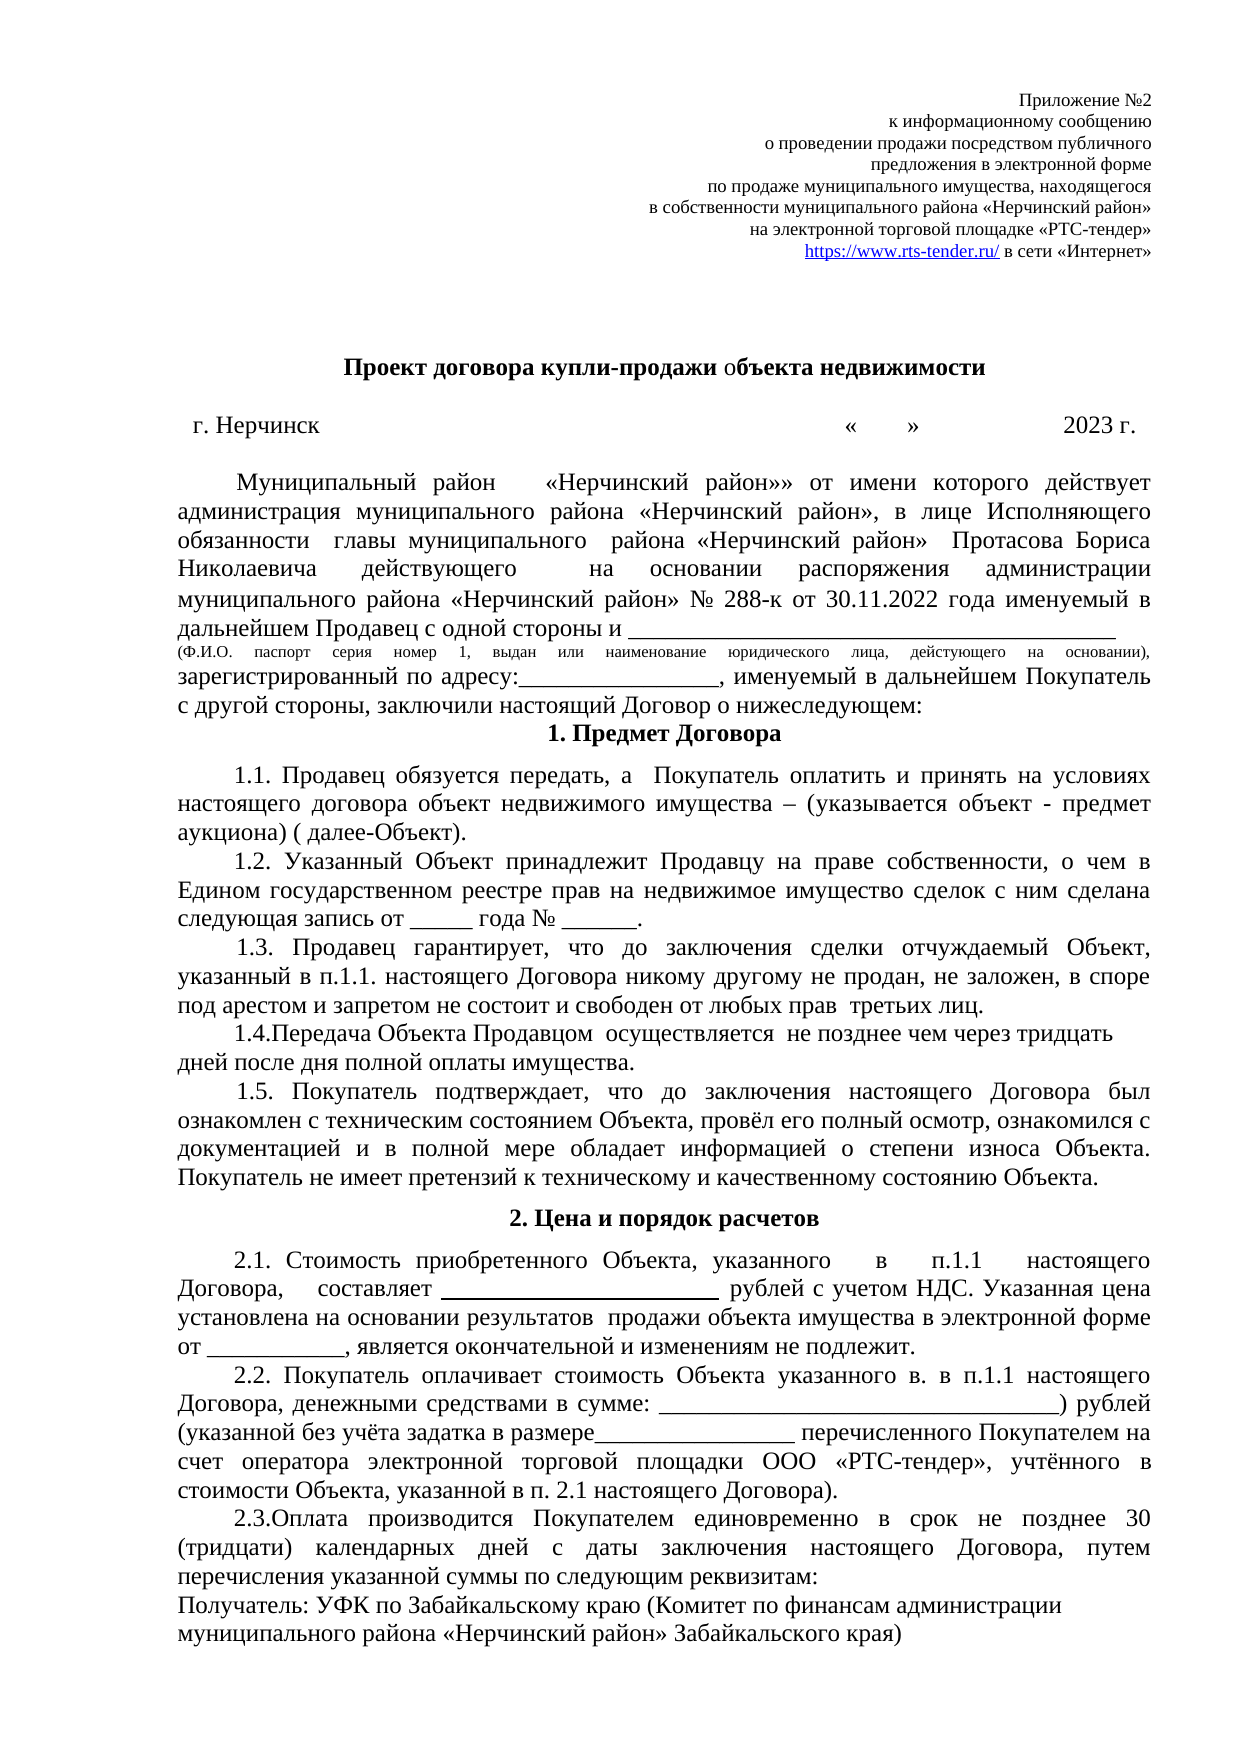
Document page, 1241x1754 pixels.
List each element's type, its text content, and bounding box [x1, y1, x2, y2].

text Получатель: УФК по Забайкальскому краю (Комитет по финансам администрации муниципального района «Нерчинский район» Забайкальского края) [177, 1590, 1152, 1647]
text в собственности муниципального района «Нерчинский район» [177, 196, 1152, 218]
text (Ф.И.О. паспорт серия номер 1, выдан или наименование юридического лица, дейстующего на основании), зарегистрированный по адресу:________________, именуемый в дальнейшем Покупатель с другой стороны, заключили настоящий Договор о нижеследующем: [177, 642, 1152, 718]
text г. Нерчинск « » 2023 г. [177, 410, 1152, 438]
text 2. Цена и порядок расчетов [177, 1203, 1152, 1232]
text Проект договора купли-продажи объекта недвижимости [177, 352, 1152, 381]
text о проведении продажи посредством публичного [177, 132, 1152, 153]
text 1.2. Указанный Объект принадлежит Продавцу на праве собственности, о чем в Едином государственном реестре прав на недвижимое имущество сделок с ним сделана следующая запись от _____ года № ______. [177, 846, 1152, 932]
text предложения в электронной форме [177, 153, 1152, 175]
text к информационному сообщению [177, 110, 1152, 132]
text Муниципальный район «Нерчинский район»» от имени которого действует администрация муниципального района «Нерчинский район», в лице Исполняющего обязанности главы муниципального района «Нерчинский район» Протасова Бориса Николаевича действующего на основании распоряжения администрации муниципального района «Нерчинский район» № 288-к от 30.11.2022 года именуемый в дальнейшем Продавец с одной стороны и _______________________________________ [177, 467, 1152, 642]
text 1.4.Передача Объекта Продавцом осуществляется не позднее чем через тридцать дней после дня полной оплаты имущества. [177, 1018, 1152, 1076]
text 1.1. Продавец обязуется передать, а Покупатель оплатить и принять на условиях настоящего договора объект недвижимого имущества – (указывается объект - предмет аукциона) ( далее-Объект). [177, 760, 1152, 846]
text 2.2. Покупатель оплачивает стоимость Объекта указанного в. в п.1.1 настоящего Договора, денежными средствами в сумме: ________________________________) рублей (указанной без учёта задатка в размере________________ перечисленного Покупателем на счет оператора электронной торговой площадки ООО «РТС-тендер», учтённого в стоимости Объекта, указанной в п. 2.1 настоящего Договора). [177, 1360, 1152, 1503]
text https://www.rts-tender.ru/ в сети «Интернет» [177, 239, 1152, 261]
text по продаже муниципального имущества, находящегося [177, 175, 1152, 196]
text на электронной торговой площадке «РТС-тендер» [177, 218, 1152, 239]
text 2.3.Оплата производится Покупателем единовременно в срок не позднее 30 (тридцати) календарных дней с даты заключения настоящего Договора, путем перечисления указанной суммы по следующим реквизитам: [177, 1503, 1152, 1590]
text 1.5. Покупатель подтверждает, что до заключения настоящего Договора был ознакомлен с техническим состоянием Объекта, провёл его полный осмотр, ознакомился с документацией и в полной мере обладает информацией о степени износа Объекта. Покупатель не имеет претензий к техническому и качественному состоянию Объекта. [177, 1076, 1152, 1191]
text 2.1. Стоимость приобретенного Объекта, указанного в п.1.1 настоящего Договора, составляет рублей с учетом НДС. Указанная цена установлена на основании результатов продажи объекта имущества в электронной форме от ___________, является окончательной и изменениям не подлежит. [177, 1245, 1152, 1360]
text 1.3. Продавец гарантирует, что до заключения сделки отчуждаемый Объект, указанный в п.1.1. настоящего Договора никому другому не продан, не заложен, в споре под арестом и запретом не состоит и свободен от любых прав третьих лиц. [177, 932, 1152, 1018]
text 1. Предмет Договора [177, 718, 1152, 747]
text Приложение №2 [177, 89, 1152, 110]
